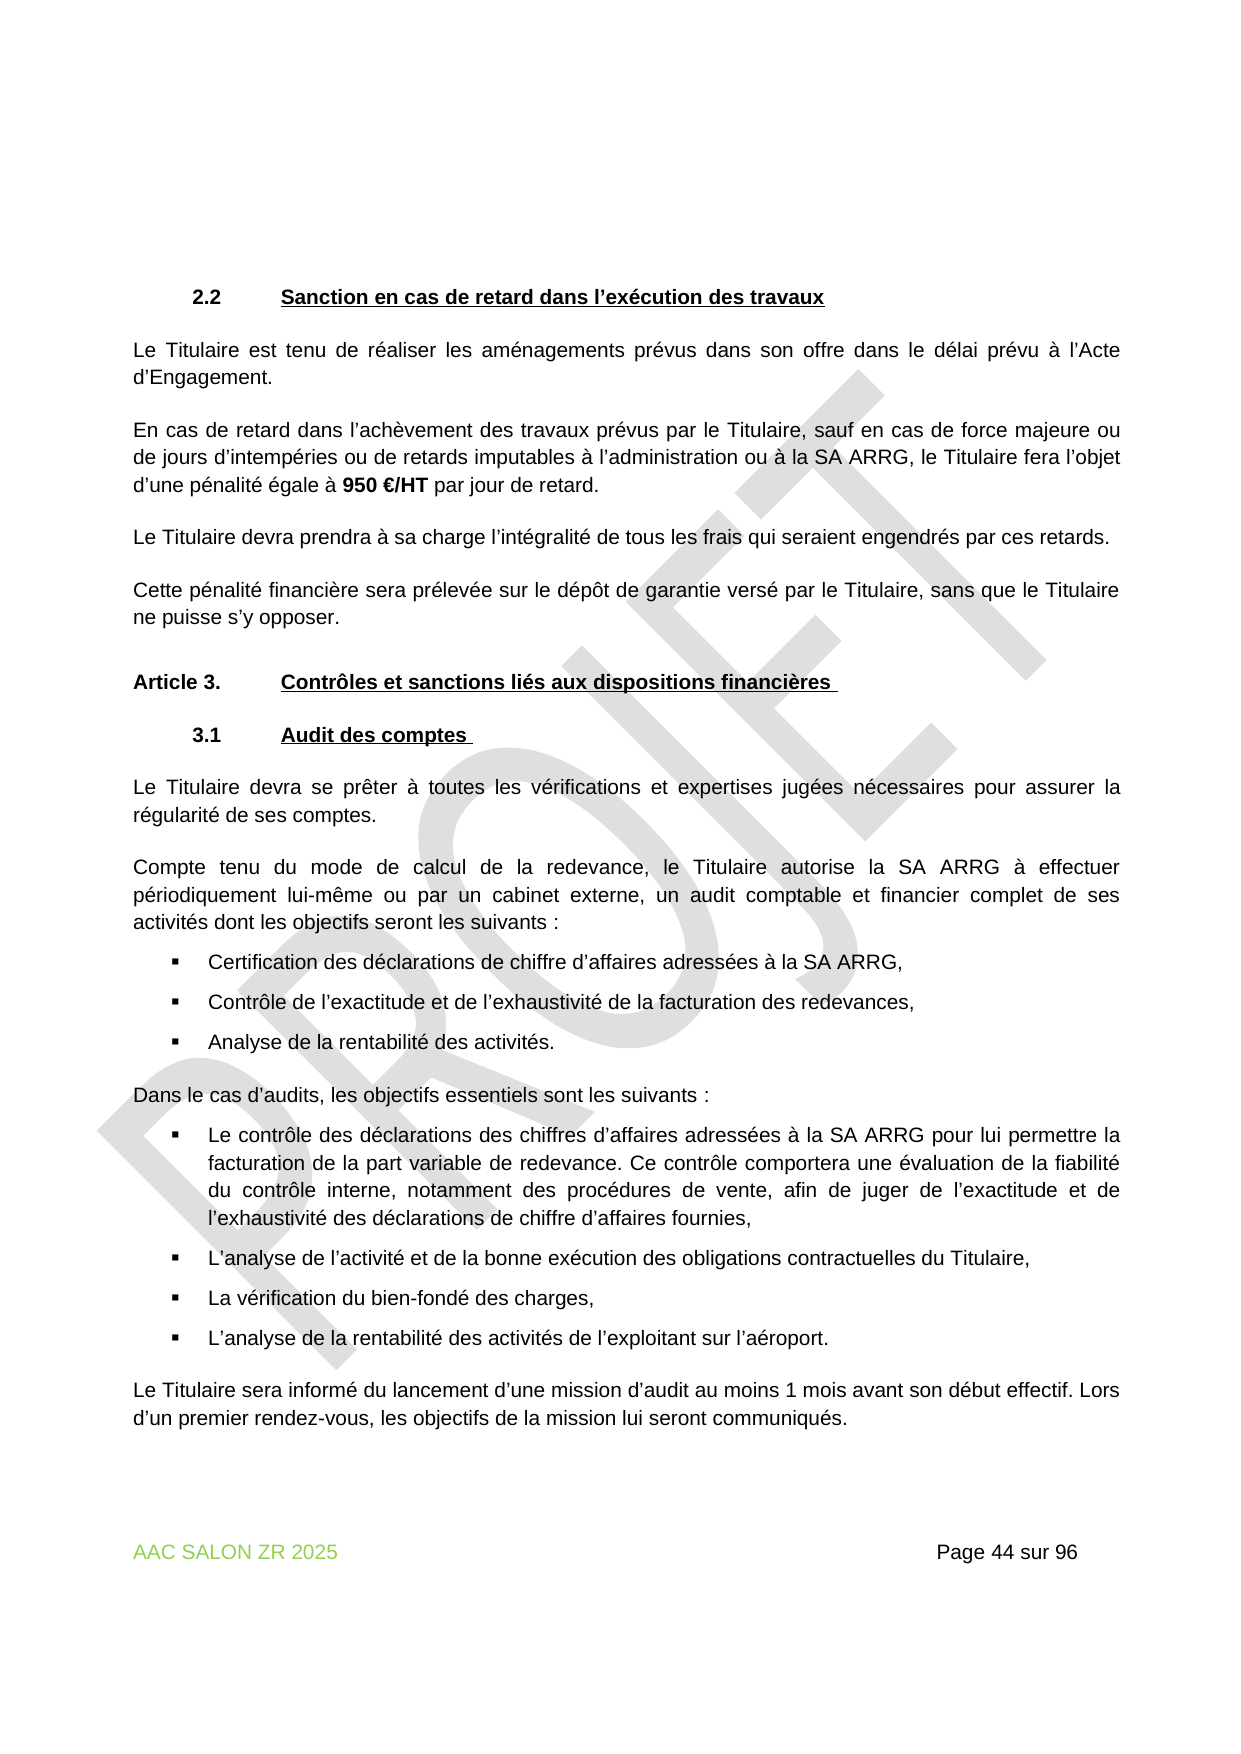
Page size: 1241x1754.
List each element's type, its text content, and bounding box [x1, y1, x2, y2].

text Le Titulaire sera informé du lancement d’une mission d’audit au moins 1 mois avant son début effectif. Lors d’un premier rendez-vous, les objectifs de la mission lui seront communiqués. [133, 1378, 1122, 1430]
text La vérification du bien-fondé des charges, [170, 1286, 1122, 1309]
text L’analyse de la rentabilité des activités de l’exploitant sur l’aéroport. [170, 1326, 1122, 1350]
text Le contrôle des déclarations des chiffres d’affaires adressées à la SA ARRG pour lui permettre la facturation de la part variable de redevance. Ce contrôle comportera une évaluation de la fiabilité du contrôle interne, notamment des procédures de vente, afin de juger de l’exactitude et de l’exhaustivité des déclarations de chiffre d’affaires fournies, [170, 1123, 1122, 1229]
text Contrôle de l’exactitude et de l’exhaustivité de la facturation des redevances, [170, 990, 1122, 1014]
text En cas de retard dans l’achèvement des travaux prévus par le Titulaire, sauf en cas de force majeure ou de jours d’intempéries ou de retards imputables à l’administration ou à la SA ARRG, le Titulaire fera l’objet d’une pénalité égale à 950 €/HT par jour de retard. [133, 417, 1122, 496]
text Certification des déclarations de chiffre d’affaires adressées à la SA ARRG, [170, 950, 1122, 974]
subtitle Audit des comptes [192, 722, 1122, 746]
text Analyse de la rentabilité des activités. [170, 1030, 1122, 1054]
text Cette pénalité financière sera prélevée sur le dépôt de garantie versé par le Titulaire, sans que le Titulaire ne puisse s’y opposer. [133, 577, 1122, 629]
text Le Titulaire devra se prêter à toutes les vérifications et expertises jugées nécessaires pour assurer la régularité de ses comptes. [133, 775, 1122, 826]
subtitle Contrôles et sanctions liés aux dispositions financières [133, 670, 1122, 694]
text L’analyse de l’activité et de la bonne exécution des obligations contractuelles du Titulaire, [170, 1245, 1122, 1269]
text Dans le cas d’audits, les objectifs essentiels sont les suivants : [133, 1083, 1122, 1107]
text Compte tenu du mode de calcul de la redevance, le Titulaire autorise la SA ARRG à effectuer périodiquement lui-même ou par un cabinet externe, un audit comptable et financier complet de ses activités dont les objectifs seront les suivants : [133, 855, 1122, 934]
text Le Titulaire est tenu de réaliser les aménagements prévus dans son offre dans le délai prévu à l’Acte d’Engagement. [133, 337, 1122, 389]
subtitle Sanction en cas de retard dans l’exécution des travaux [192, 285, 1122, 309]
text Le Titulaire devra prendra à sa charge l’intégralité de tous les frais qui seraient engendrés par ces retards. [133, 525, 1122, 549]
